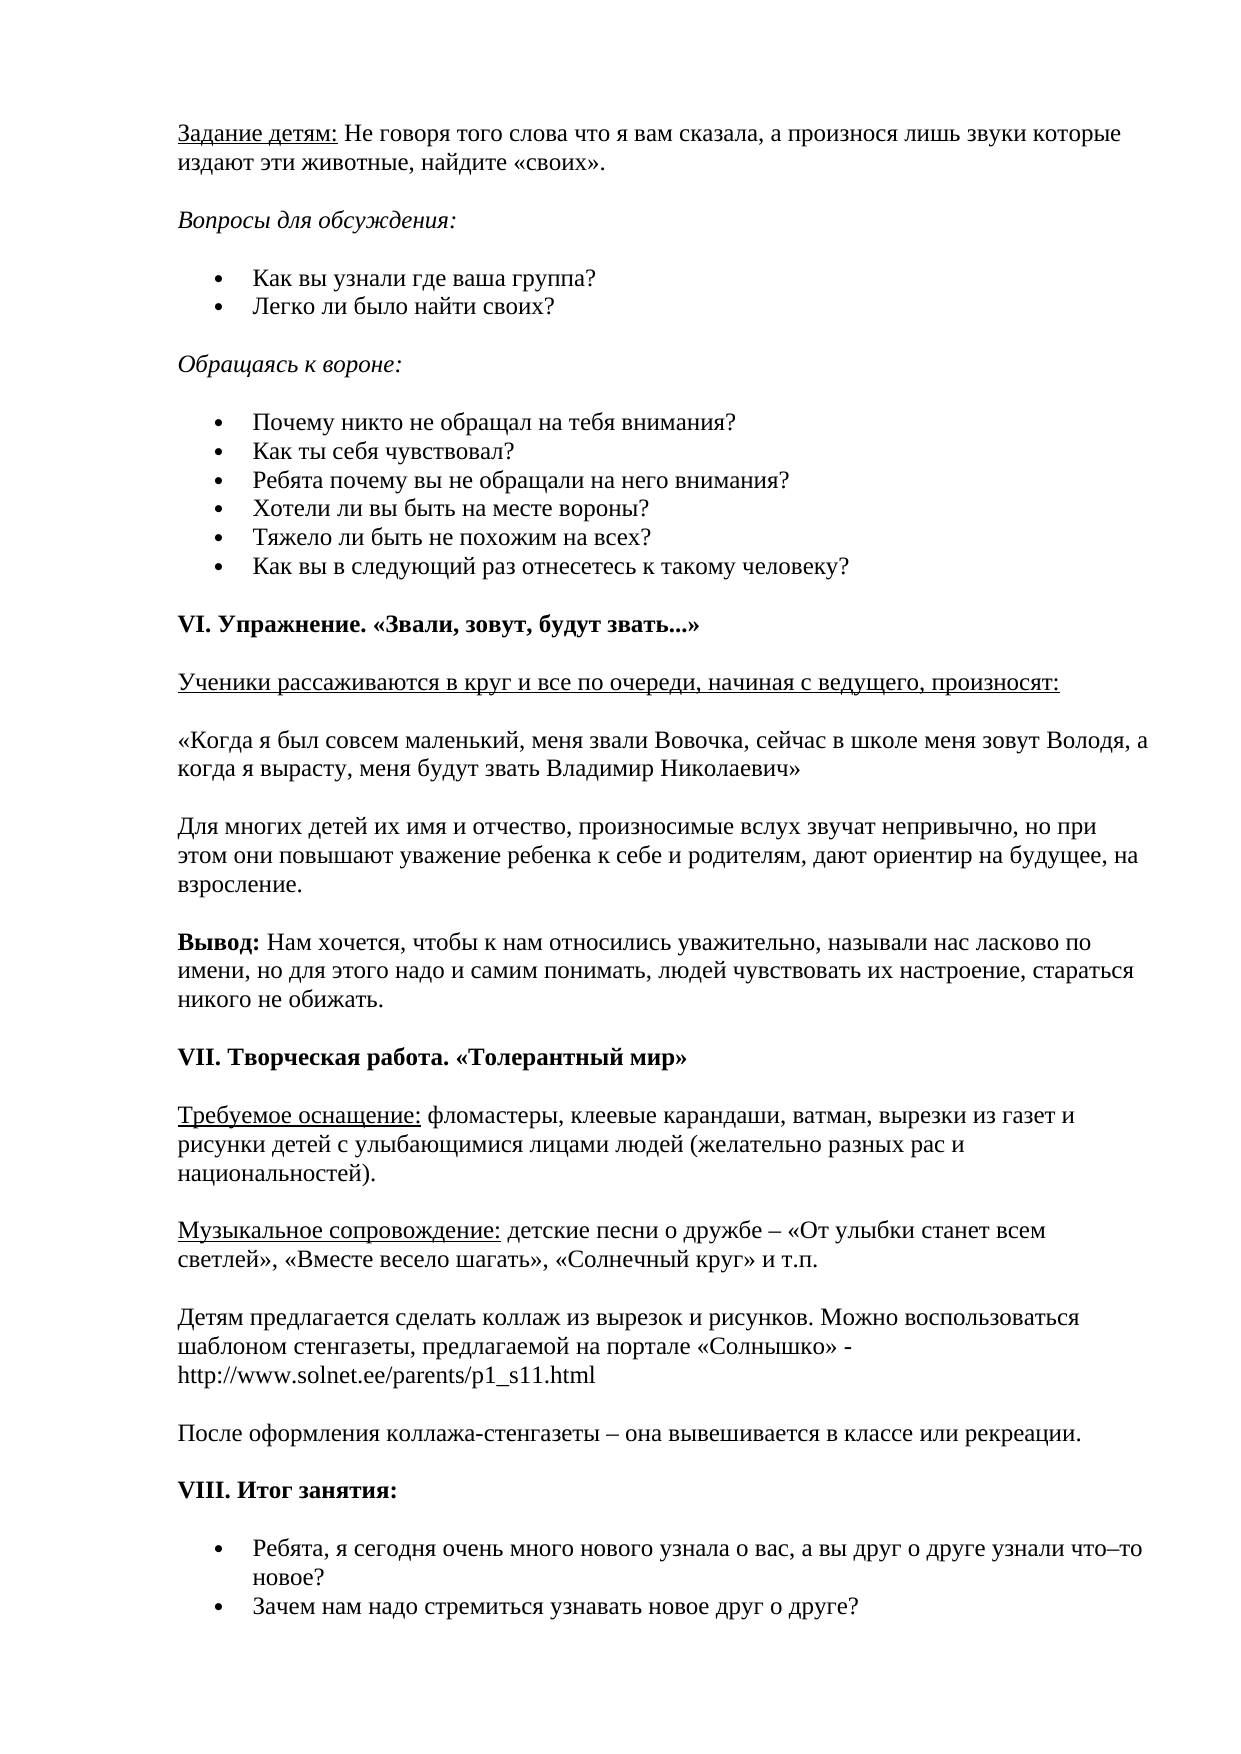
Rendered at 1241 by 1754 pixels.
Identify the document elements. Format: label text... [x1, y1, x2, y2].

list Как вы узнали где ваша группа? [215, 263, 1152, 291]
text Вопросы для обсуждения: [177, 205, 1152, 233]
text VIII. Итог занятия: [177, 1476, 1152, 1504]
list Хотели ли вы быть на месте вороны? [215, 493, 1152, 522]
list Ребята, я сегодня очень много нового узнала о вас, а вы друг о друге узнали что–то новое? [215, 1533, 1152, 1591]
list Почему никто не обращал на тебя внимания? [215, 407, 1152, 436]
list Как вы в следующий раз отнесетесь к такому человеку? [215, 551, 1152, 580]
text Ученики рассаживаются в круг и все по очереди, начиная с ведущего, произносят: [177, 667, 1152, 696]
list Зачем нам надо стремиться узнавать новое друг о друге? [215, 1591, 1152, 1620]
text Обращаясь к вороне: [177, 349, 1152, 378]
list Легко ли было найти своих? [215, 291, 1152, 320]
list Ребята почему вы не обращали на него внимания? [215, 465, 1152, 493]
text Вывод: Нам хочется, чтобы к нам относились уважительно, называли нас ласково по имени, но для этого надо и самим понимать, людей чувствовать их настроение, стараться никого не обижать. [177, 927, 1152, 1013]
text Музыкальное сопровождение: детские песни о дружбе – «От улыбки станет всем светлей», «Вместе весело шагать», «Солнечный круг» и т.п. [177, 1216, 1152, 1273]
list Тяжело ли быть не похожим на всех? [215, 522, 1152, 551]
text Требуемое оснащение: фломастеры, клеевые карандаши, ватман, вырезки из газет и рисунки детей с улыбающимися лицами людей (желательно разных рас и национальностей). [177, 1100, 1152, 1186]
text Задание детям: Не говоря того слова что я вам сказала, а произнося лишь звуки которые издают эти животные, найдите «своих». [177, 118, 1152, 176]
list Как ты себя чувствовал? [215, 436, 1152, 465]
text VI. Упражнение. «Звали, зовут, будут звать...» [177, 609, 1152, 638]
text «Когда я был совсем маленький, меня звали Вовочка, сейчас в школе меня зовут Володя, а когда я вырасту, меня будут звать Владимир Николаевич» [177, 725, 1152, 782]
text VII. Творческая работа. «Толерантный мир» [177, 1042, 1152, 1071]
text После оформления коллажа-стенгазеты – она вывешивается в классе или рекреации. [177, 1418, 1152, 1446]
text Для многих детей их имя и отчество, произносимые вслух звучат непривычно, но при этом они повышают уважение ребенка к себе и родителям, дают ориентир на будущее, на взросление. [177, 811, 1152, 898]
text Детям предлагается сделать коллаж из вырезок и рисунков. Можно воспользоваться шаблоном стенгазеты, предлагаемой на портале «Солнышко» - http://www.solnet.ee/parents/p1_s11.html [177, 1302, 1152, 1388]
